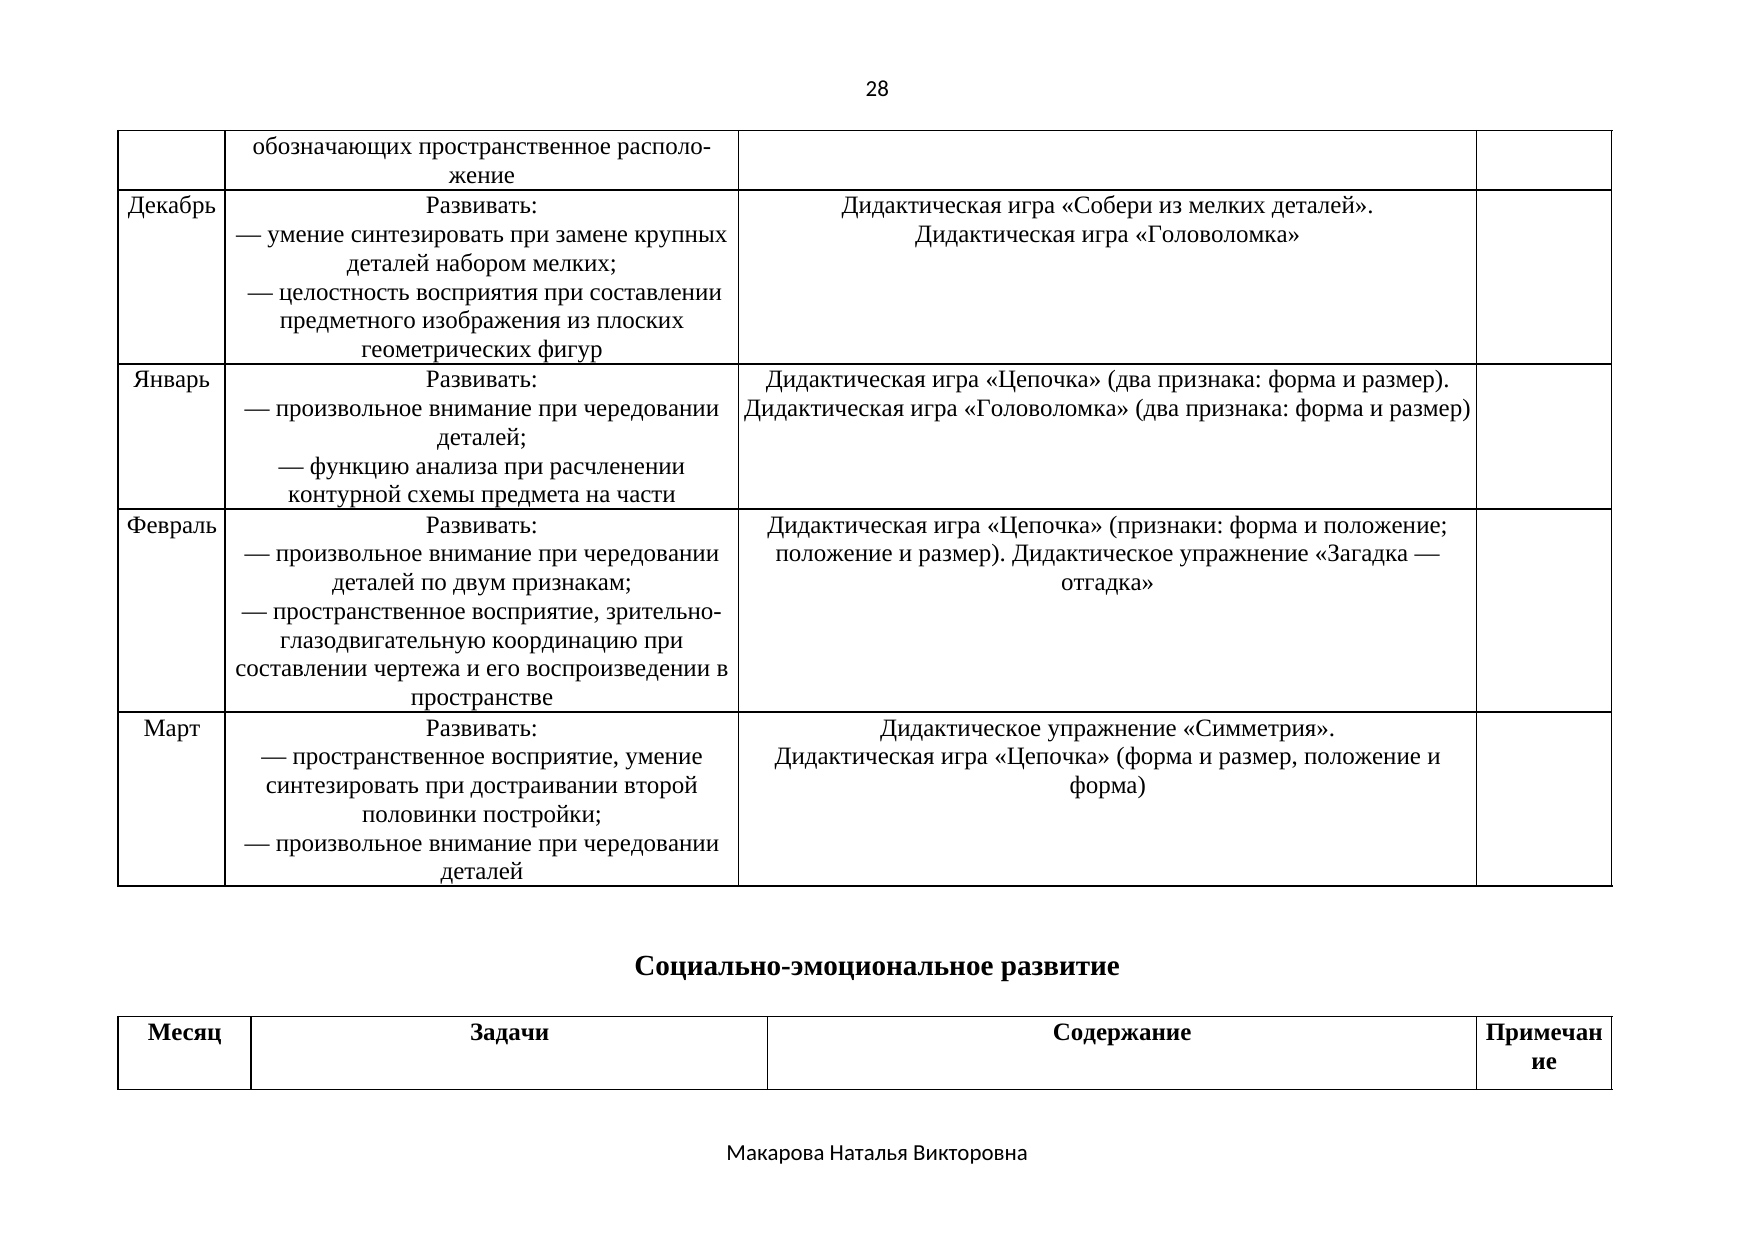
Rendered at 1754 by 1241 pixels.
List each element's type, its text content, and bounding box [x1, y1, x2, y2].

table_cell [1477, 365, 1611, 508]
table_cell Дидактическая игра «Цепочка» (два признака: форма и размер). Дидактическая игра «Головоломка» (два признака: форма и размер) [739, 365, 1476, 508]
table_cell [1477, 713, 1611, 885]
table_cell Дидактическая игра «Цепочка» (признаки: форма и положение; положение и размер). Дидактическое упражнение «Загадка — отгадка» [739, 510, 1476, 711]
table_cell [1477, 131, 1611, 189]
table_cell Дидактическое упражнение «Симметрия». Дидактическая игра «Цепочка» (форма и размер, положение и форма) [739, 713, 1476, 885]
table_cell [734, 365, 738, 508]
table_header Содержание [768, 1017, 1476, 1089]
table_cell Дидактическая игра «Собери из мелких деталей». Дидактическая игра «Головоломка» [739, 191, 1476, 363]
table_cell [1477, 510, 1611, 711]
table_cell Февраль [119, 510, 224, 711]
table_cell [1477, 191, 1611, 363]
table_cell Март [119, 713, 224, 885]
text Социально-эмоциональное развитие [118, 948, 1636, 982]
table_cell Декабрь [119, 191, 224, 363]
table_cell [119, 131, 224, 189]
table_header Задачи [252, 1017, 767, 1089]
table_cell Январь [119, 365, 224, 508]
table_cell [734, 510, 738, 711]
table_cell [739, 131, 1476, 189]
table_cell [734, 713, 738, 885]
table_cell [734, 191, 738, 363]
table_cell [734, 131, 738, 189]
table_header Месяц [119, 1017, 250, 1089]
table_header Примечание [1477, 1017, 1611, 1089]
